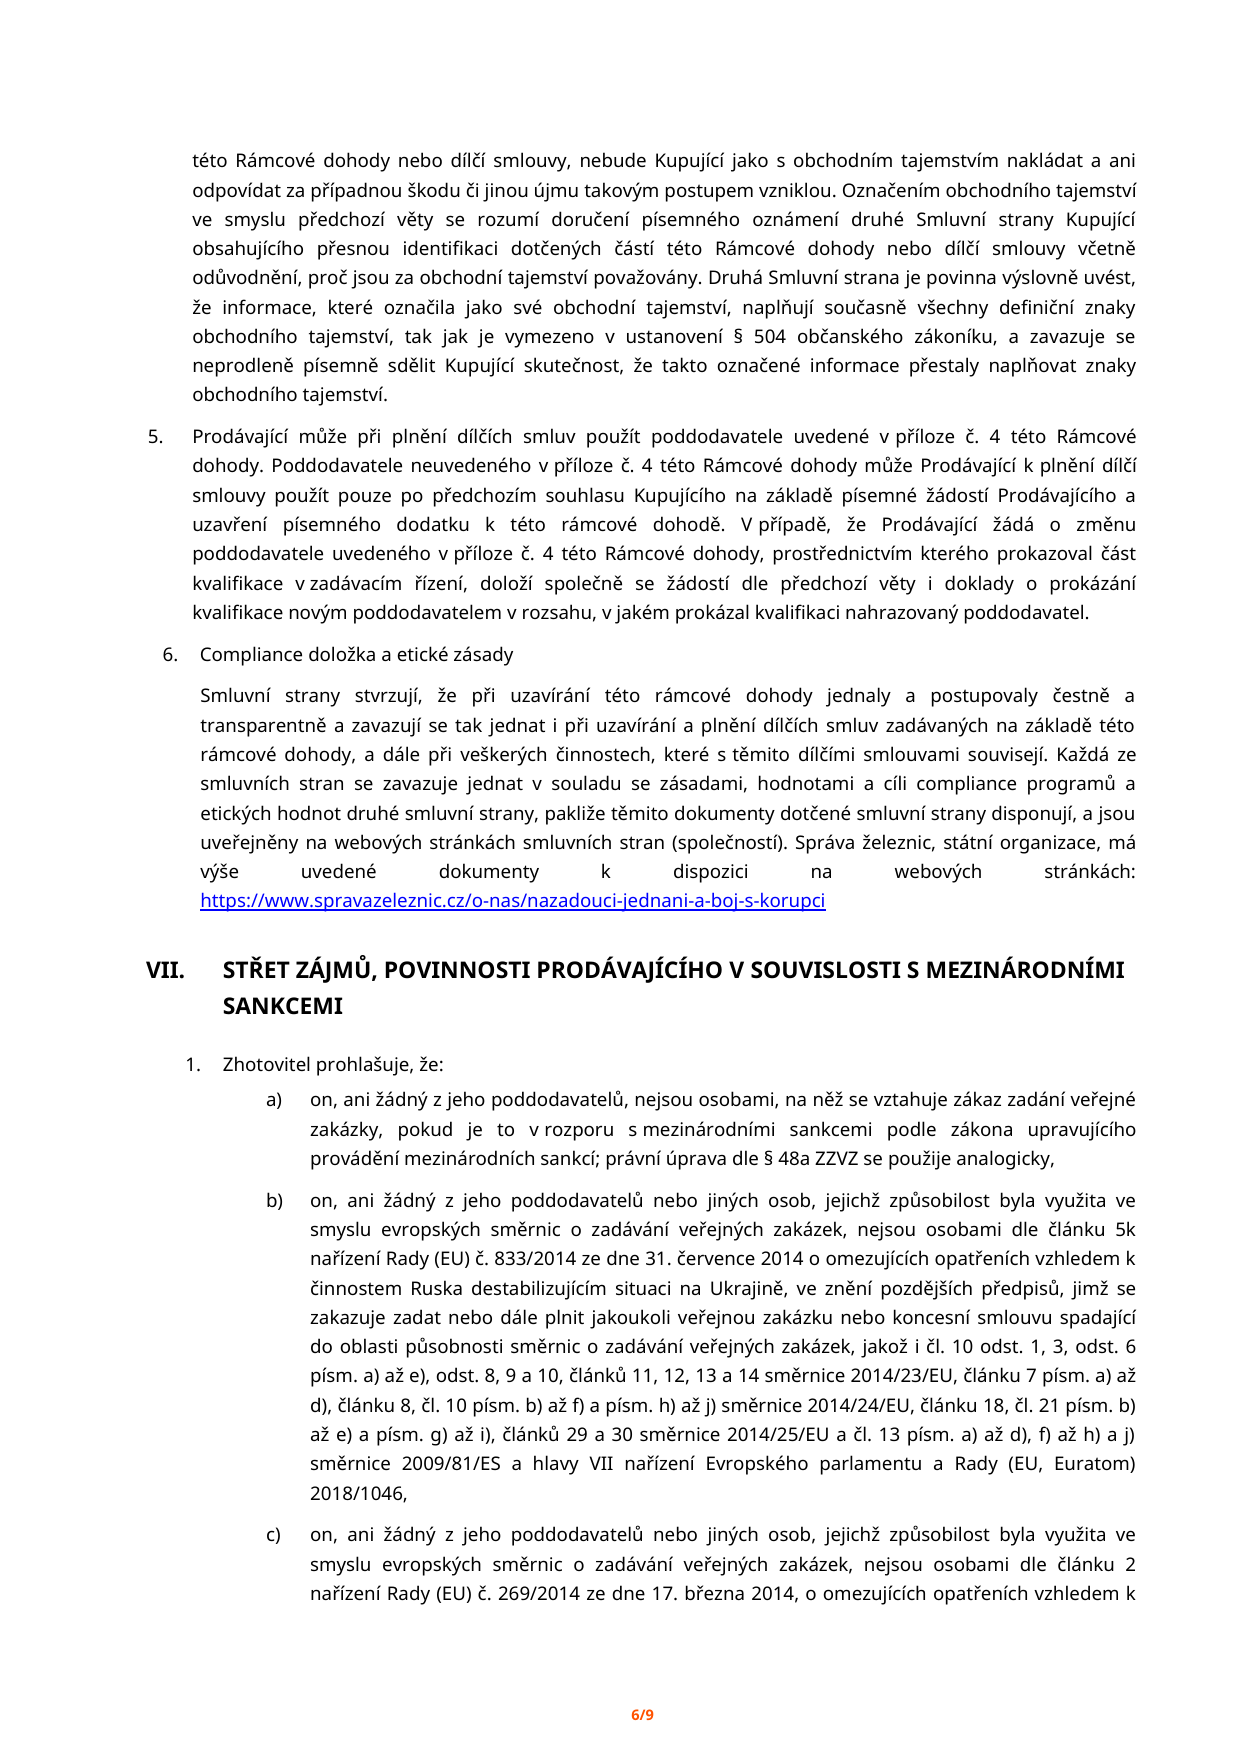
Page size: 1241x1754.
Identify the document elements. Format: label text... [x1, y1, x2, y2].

list STŘET ZÁJMŮ, POVINNOSTI PRODÁVAJÍCÍHO V SOUVISLOSTI S MEZINÁRODNÍMI SANKCEMI [185, 954, 1137, 1022]
list Smluvní strany stvrzují, že při uzavírání této rámcové dohody jednaly a postupovaly čestně a transparentně a zavazují se tak jednat i při uzavírání a plnění dílčích smluv zadávaných na základě této rámcové dohody, a dále při veškerých činnostech, které s těmito dílčími smlouvami souvisejí. Každá ze smluvních stran se zavazuje jednat v souladu se zásadami, hodnotami a cíli compliance programů a etických hodnot druhé smluvní strany, pakliže těmito dokumenty dotčené smluvní strany disponují, a jsou uveřejněny na webových stránkách smluvních stran (společností). Správa železnic, státní organizace, má výše uvedené dokumenty k dispozici na webových stránkách: https://www.spravazeleznic.cz/o-nas/nazadouci-jednani-a-boj-s-korupci [200, 683, 1137, 913]
text on, ani žádný z jeho poddodavatelů, nejsou osobami, na něž se vztahuje zákaz zadání veřejné zakázky, pokud je to v rozporu s mezinárodními sankcemi podle zákona upravujícího provádění mezinárodních sankcí; právní úprava dle § 48a ZZVZ se použije analogicky, [266, 1087, 1137, 1171]
list Zhotovitel prohlašuje, že: [185, 1051, 1137, 1077]
list Prodávající může při plnění dílčích smluv použít poddodavatele uvedené v příloze č. 4 této Rámcové dohody. Poddodavatele neuvedeného v příloze č. 4 této Rámcové dohody může Prodávající k plnění dílčí smlouvy použít pouze po předchozím souhlasu Kupujícího na základě písemné žádostí Prodávajícího a uzavření písemného dodatku k této rámcové dohodě. V případě, že Prodávající žádá o změnu poddodavatele uvedeného v příloze č. 4 této Rámcové dohody, prostřednictvím kterého prokazoval část kvalifikace v zadávacím řízení, doloží společně se žádostí dle předchozí věty i doklady o prokázání kvalifikace novým poddodavatelem v rozsahu, v jakém prokázal kvalifikaci nahrazovaný poddodavatel. [148, 423, 1137, 625]
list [148, 148, 1137, 407]
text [266, 1522, 1137, 1606]
text on, ani žádný z jeho poddodavatelů nebo jiných osob, jejichž způsobilost byla využita ve smyslu evropských směrnic o zadávání veřejných zakázek, nejsou osobami dle článku 5k nařízení Rady (EU) č. 833/2014 ze dne 31. července 2014 o omezujících opatřeních vzhledem k činnostem Ruska destabilizujícím situaci na Ukrajině, ve znění pozdějších předpisů, jimž se zakazuje zadat nebo dále plnit jakoukoli veřejnou zakázku nebo koncesní smlouvu spadající do oblasti působnosti směrnic o zadávání veřejných zakázek, jakož i čl. 10 odst. 1, 3, odst. 6 písm. a) až e), odst. 8, 9 a 10, článků 11, 12, 13 a 14 směrnice 2014/23/EU, článku 7 písm. a) až d), článku 8, čl. 10 písm. b) až f) a písm. h) až j) směrnice 2014/24/EU, článku 18, čl. 21 písm. b) až e) a písm. g) až i), článků 29 a 30 směrnice 2014/25/EU a čl. 13 písm. a) až d), f) až h) a j) směrnice 2009/81/ES a hlavy VII nařízení Evropského parlamentu a Rady (EU, Euratom) 2018/1046, [266, 1187, 1137, 1505]
list Compliance doložka a etické zásady [162, 641, 1137, 666]
